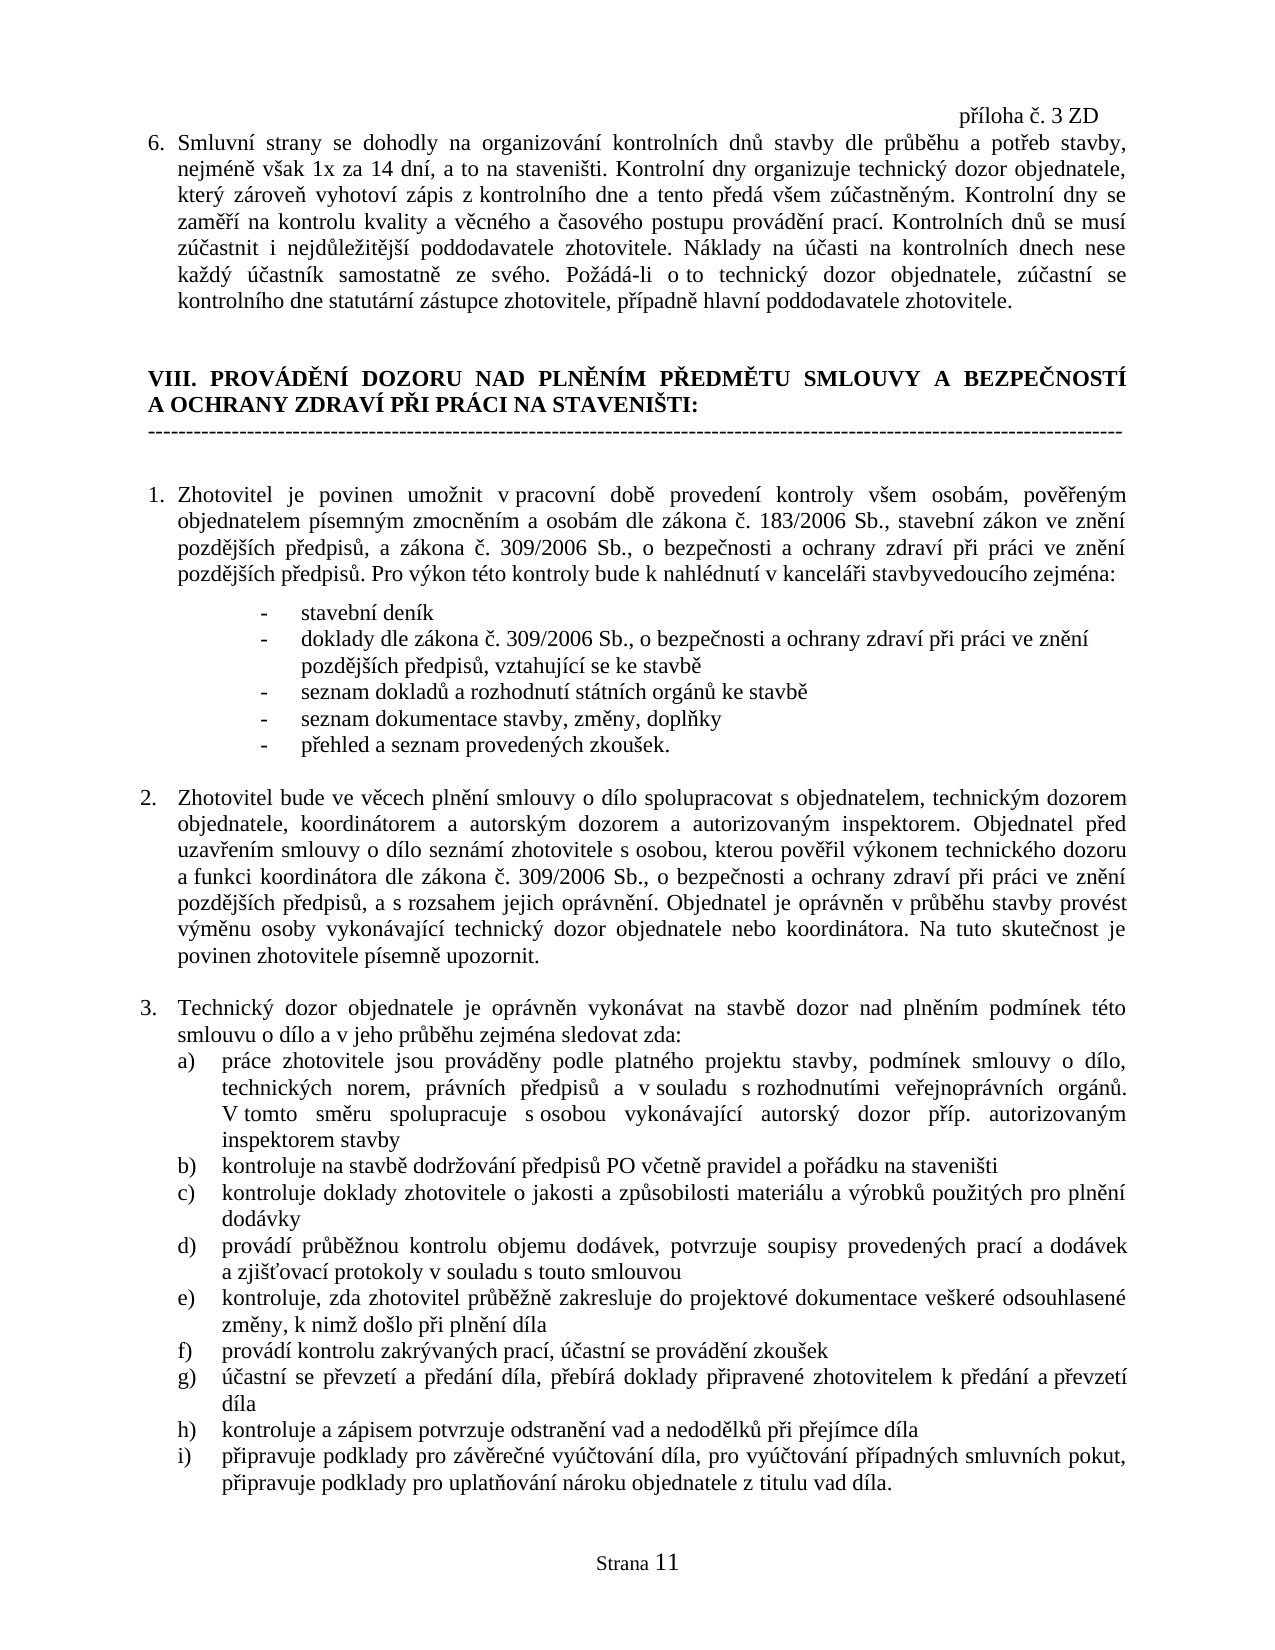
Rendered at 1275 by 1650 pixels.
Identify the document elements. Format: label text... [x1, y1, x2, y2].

list účastní se převzetí a předání díla, přebírá doklady připravené zhotovitelem k předání a převzetí díla [177, 1363, 1127, 1416]
list provádí průběžnou kontrolu objemu dodávek, potvrzuje soupisy provedených prací a dodávek a zjišťovací protokoly v souladu s touto smlouvou [177, 1232, 1127, 1284]
list doklady dle zákona č. 309/2006 Sb., o bezpečnosti a ochrany zdraví při práci ve znění pozdějších předpisů, vztahující se ke stavbě [260, 626, 1127, 678]
list přehled a seznam provedených zkoušek. [260, 731, 1127, 757]
list práce zhotovitele jsou prováděny podle platného projektu stavby, podmínek smlouvy o dílo, technických norem, právních předpisů a v souladu s rozhodnutími veřejnoprávních orgánů. V tomto směru spolupracuje s osobou vykonávající autorský dozor příp. autorizovaným inspektorem stavby [177, 1047, 1127, 1153]
list Zhotovitel je povinen umožnit v pracovní době provedení kontroly všem osobám, pověřeným objednatelem písemným zmocněním a osobám dle zákona č. 183/2006 Sb., stavební zákon ve znění pozdějších předpisů, a zákona č. 309/2006 Sb., o bezpečnosti a ochrany zdraví při práci ve znění pozdějších předpisů. Pro výkon této kontroly bude k nahlédnutí v kanceláři stavbyvedoucího zejména: [148, 481, 1127, 587]
list Zhotovitel bude ve věcech plnění smlouvy o dílo spolupracovat s objednatelem, technickým dozorem objednatele, koordinátorem a autorským dozorem a autorizovaným inspektorem. Objednatel před uzavřením smlouvy o dílo seznámí zhotovitele s osobou, kterou pověřil výkonem technického dozoru a funkci koordinátora dle zákona č. 309/2006 Sb., o bezpečnosti a ochrany zdraví při práci ve znění pozdějších předpisů, a s rozsahem jejich oprávnění. Objednatel je oprávněn v průběhu stavby provést výměnu osoby vykonávající technický dozor objednatele nebo koordinátora. Na tuto skutečnost je povinen zhotovitele písemně upozornit. [140, 784, 1127, 968]
list seznam dokladů a rozhodnutí státních orgánů ke stavbě [260, 678, 1127, 704]
list Smluvní strany se dohodly na organizování kontrolních dnů stavby dle průběhu a potřeb stavby, nejméně však 1x za 14 dní, a to na staveništi. Kontrolní dny organizuje technický dozor objednatele, který zároveň vyhotoví zápis z kontrolního dne a tento předá všem zúčastněným. Kontrolní dny se zaměří na kontrolu kvality a věcného a časového postupu provádění prací. Kontrolních dnů se musí zúčastnit i nejdůležitější poddodavatele zhotovitele. Náklady na účasti na kontrolních dnech nese každý účastník samostatně ze svého. Požádá-li o to technický dozor objednatele, zúčastní se kontrolního dne statutární zástupce zhotovitele, případně hlavní poddodavatele zhotovitele. [148, 129, 1127, 313]
list připravuje podklady pro závěrečné vyúčtování díla, pro vyúčtování případných smluvních pokut, připravuje podklady pro uplatňování nároku objednatele z titulu vad díla. [177, 1442, 1127, 1495]
text -------------------------------------------------------------------------------------------------------------------------------- [148, 417, 1127, 444]
list kontroluje na stavbě dodržování předpisů PO včetně pravidel a pořádku na staveništi [177, 1153, 1127, 1179]
list Technický dozor objednatele je oprávněn vykonávat na stavbě dozor nad plněním podmínek této smlouvu o dílo a v jeho průběhu zejména sledovat zda: [140, 994, 1127, 1047]
list kontroluje doklady zhotovitele o jakosti a způsobilosti materiálu a výrobků použitých pro plnění dodávky [177, 1179, 1127, 1232]
list provádí kontrolu zakrývaných prací, účastní se provádění zkoušek [177, 1337, 1127, 1363]
list kontroluje a zápisem potvrzuje odstranění vad a nedodělků při přejímce díla [177, 1416, 1127, 1442]
list seznam dokumentace stavby, změny, doplňky [260, 704, 1127, 731]
list stavební deník [260, 599, 1127, 626]
list kontroluje, zda zhotovitel průběžně zakresluje do projektové dokumentace veškeré odsouhlasené změny, k nimž došlo při plnění díla [177, 1284, 1127, 1337]
subtitle VIII. PROVÁDĚNÍ DOZORU NAD PLNĚNÍM PŘEDMĚTU SMLOUVY A BEZPEČNOSTÍ A OCHRANY ZDRAVÍ PŘI PRÁCI NA STAVENIŠTI: [148, 365, 1127, 417]
